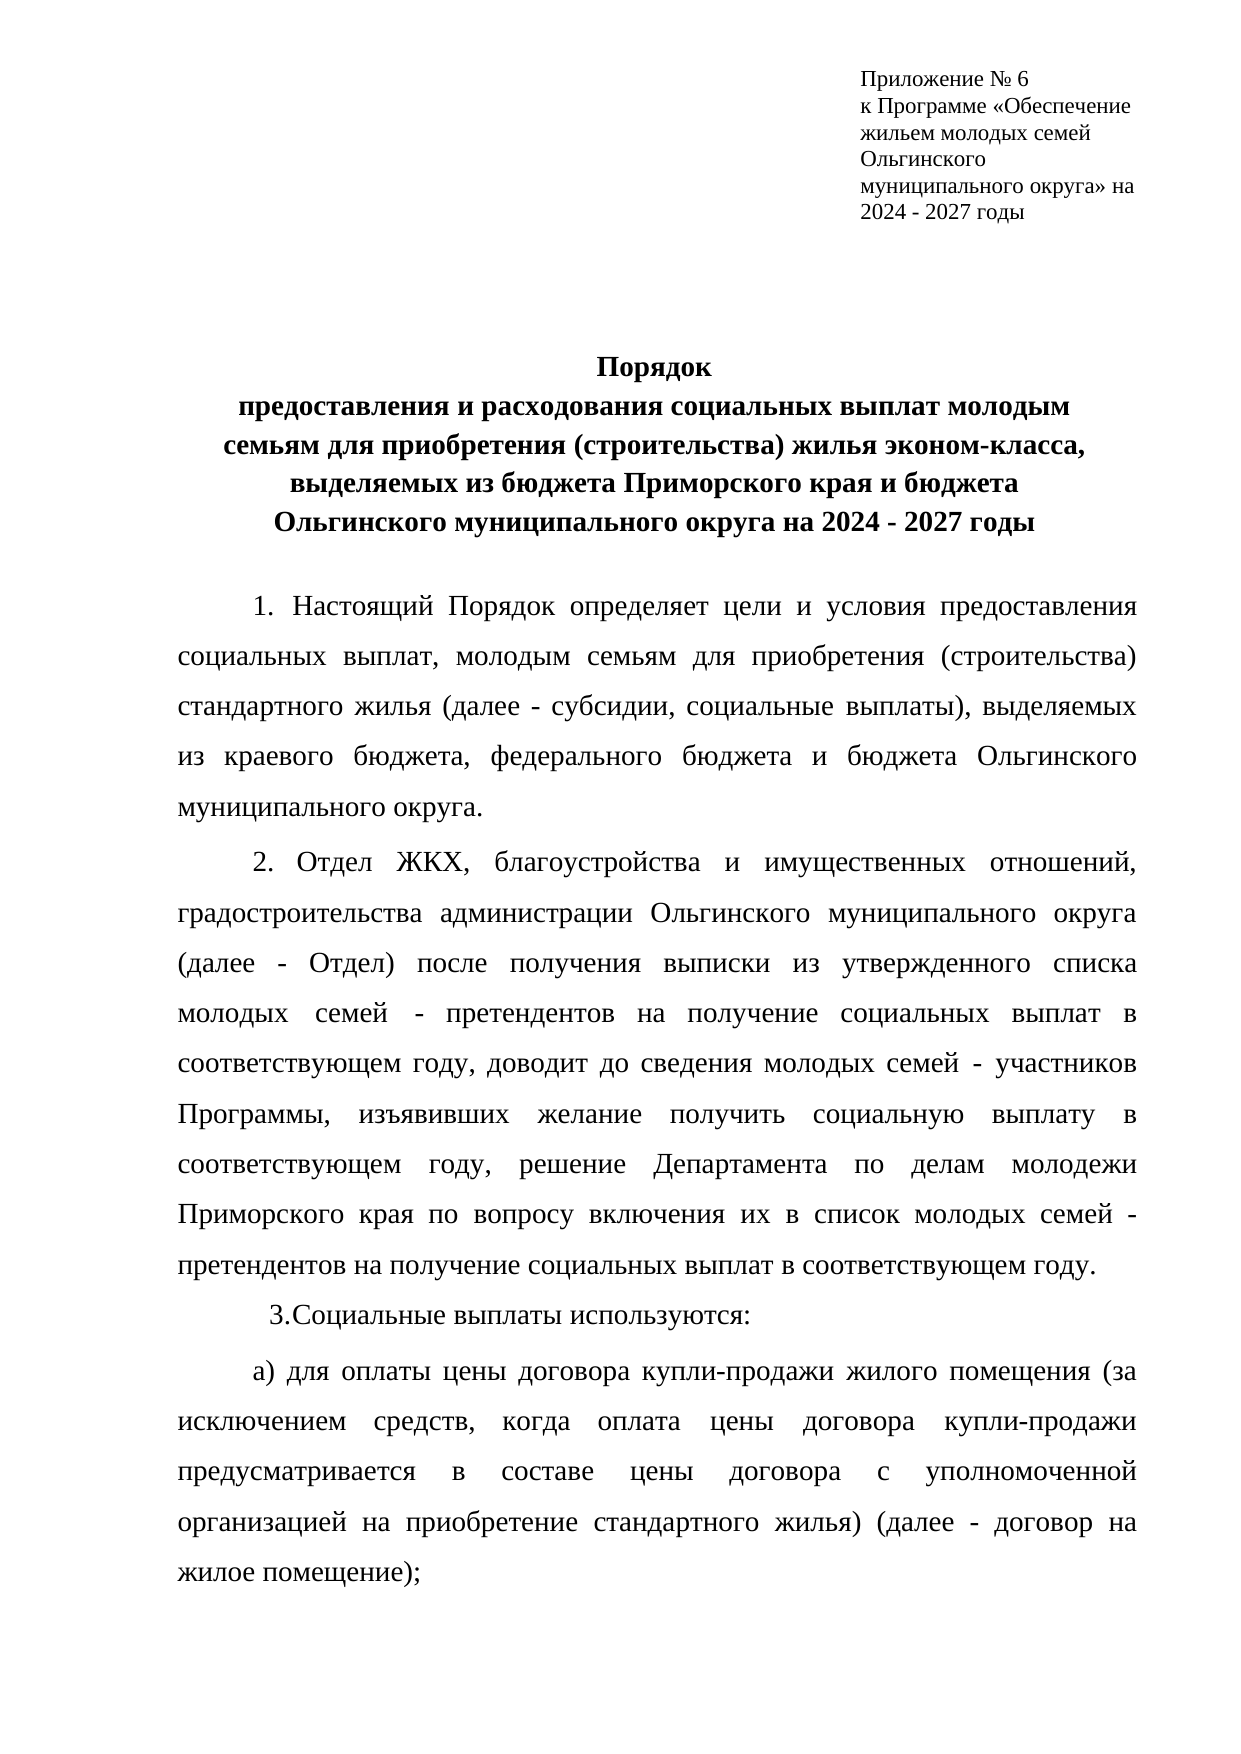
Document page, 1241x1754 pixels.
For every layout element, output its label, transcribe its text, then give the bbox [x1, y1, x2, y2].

text Порядок [212, 349, 1096, 383]
list Настоящий Порядок определяет цели и условия предоставления социальных выплат, молодым семьям для приобретения (строительства) стандартного жилья (далее - субсидии, социальные выплаты), выделяемых из краевого бюджета, федерального бюджета и бюджета Ольгинского муниципального округа. [177, 588, 1137, 822]
list Отдел ЖКХ, благоустройства и имущественных отношений, градостроительства администрации Ольгинского муниципального округа (далее - Отдел) после получения выписки из утвержденного списка молодых семей - претендентов на получение социальных выплат в соответствующем году, доводит до сведения молодых семей - участников Программы, изъявивших желание получить социальную выплату в соответствующем году, решение Департамента по делам молодежи Приморского края по вопросу включения их в список молодых семей - претендентов на получение социальных выплат в соответствующем году. [177, 844, 1137, 1280]
text предоставления и расходования социальных выплат молодым семьям для приобретения (строительства) жилья эконом-класса, выделяемых из бюджета Приморского края и бюджета Ольгинского муниципального округа на 2024 - 2027 годы [212, 388, 1096, 537]
text а) для оплаты цены договора купли-продажи жилого помещения (за исключением средств, когда оплата цены договора купли-продажи предусматривается в составе цены договора с уполномоченной организацией на приобретение стандартного жилья) (далее - договор на жилое помещение); [177, 1353, 1137, 1587]
list Социальные выплаты используются: [269, 1297, 1137, 1331]
text Приложение № 6 [860, 65, 1149, 91]
text к Программе «Обеспечение жильем молодых семей Ольгинского муниципального округа» на 2024 - 2027 годы [860, 93, 1149, 224]
